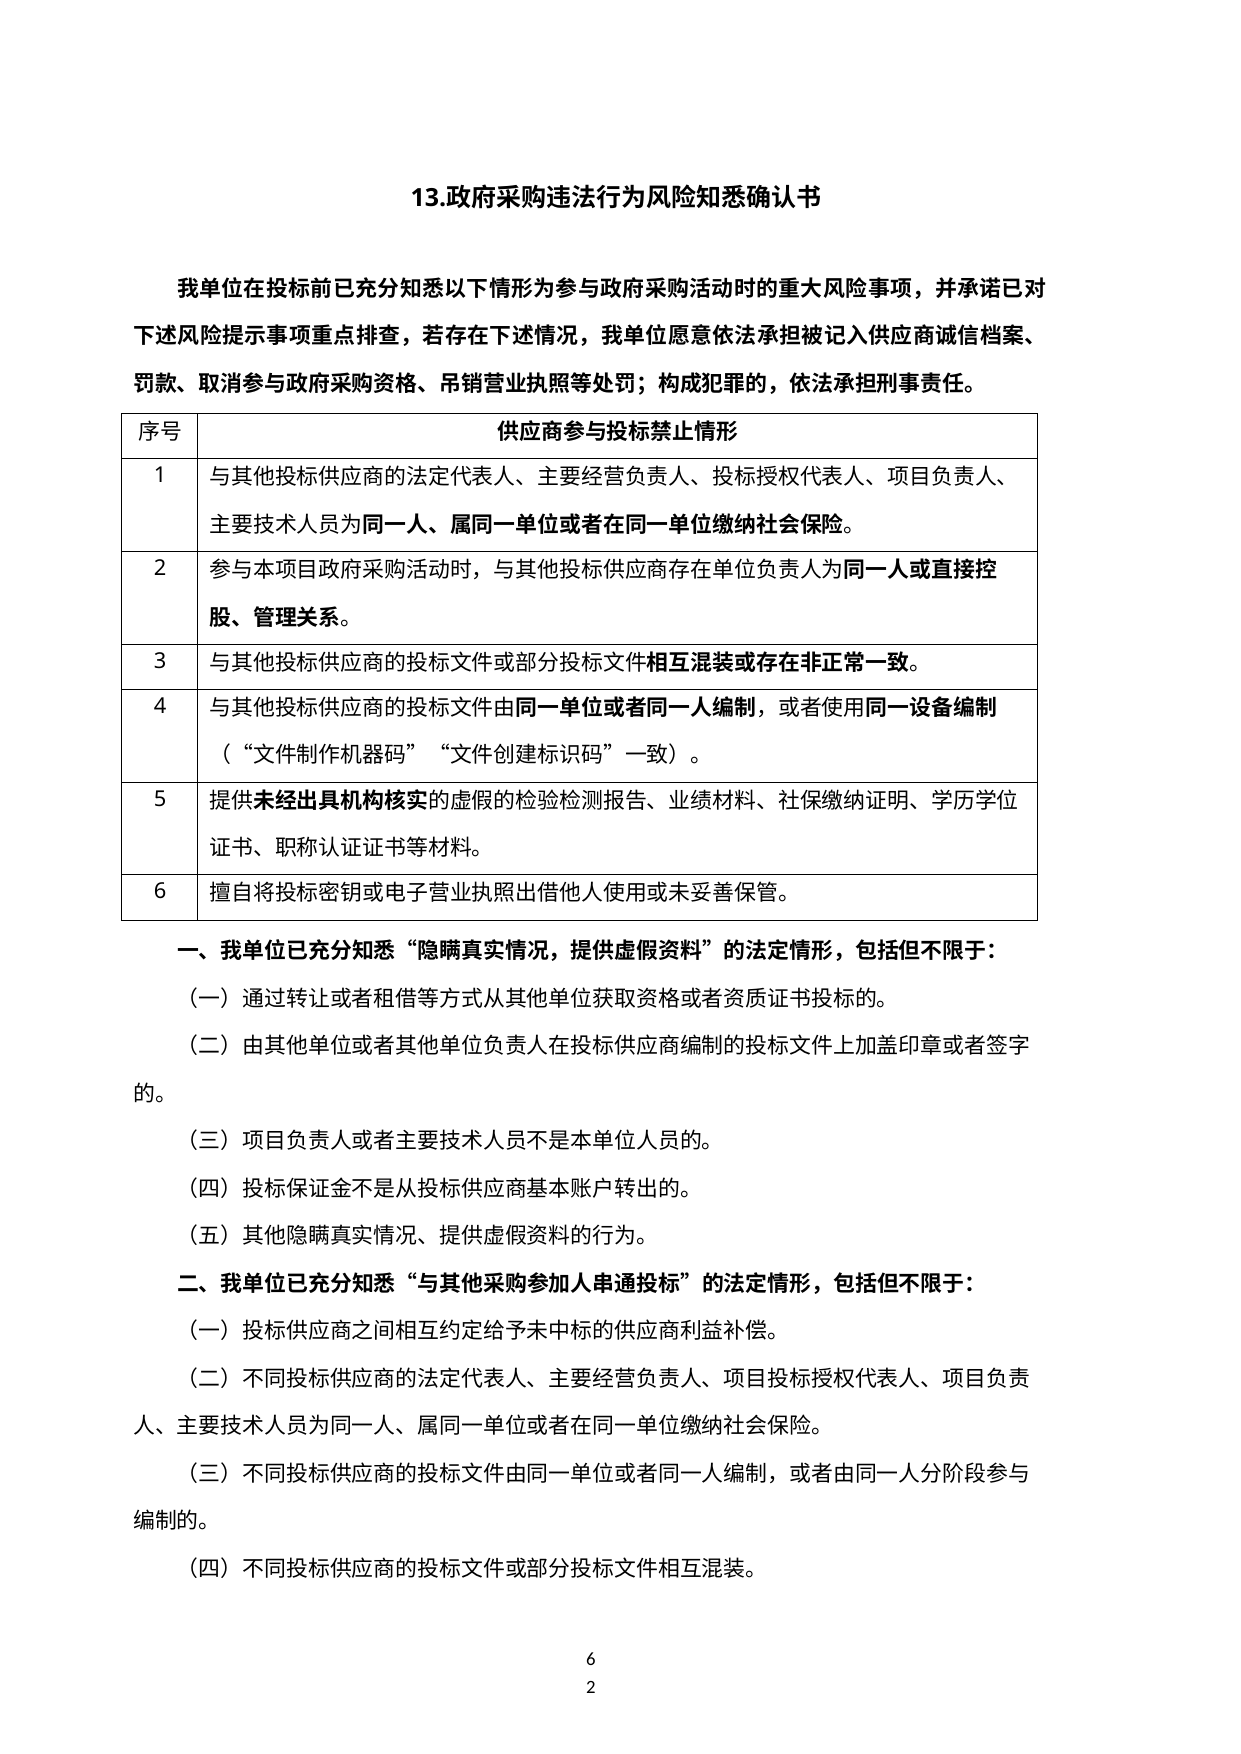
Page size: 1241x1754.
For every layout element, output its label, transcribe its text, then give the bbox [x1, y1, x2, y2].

table_cell 与其他投标供应商的法定代表人、主要经营负责人、投标授权代表人、项目负责人、主要技术人员为同一人、属同一单位或者在同一单位缴纳社会保险。 [198, 459, 1037, 551]
table_cell 4 [122, 690, 197, 782]
text （一）通过转让或者租借等方式从其他单位获取资格或者资质证书投标的。 [133, 981, 1048, 1012]
table_cell 与其他投标供应商的投标文件或部分投标文件相互混装或存在非正常一致。 [198, 645, 1037, 689]
table_cell 参与本项目政府采购活动时，与其他投标供应商存在单位负责人为同一人或直接控股、管理关系。 [198, 552, 1037, 644]
table_cell 与其他投标供应商的投标文件由同一单位或者同一人编制，或者使用同一设备编制（“文件制作机器码”“文件创建标识码”一致）。 [198, 690, 1037, 782]
table_header 供应商参与投标禁止情形 [198, 414, 1037, 458]
table_cell 提供未经出具机构核实的虚假的检验检测报告、业绩材料、社保缴纳证明、学历学位证书、职称认证证书等材料。 [198, 783, 1037, 874]
text 一、我单位已充分知悉“隐瞒真实情况，提供虚假资料”的法定情形，包括但不限于： [133, 933, 1048, 965]
text 二、我单位已充分知悉“与其他采购参加人串通投标”的法定情形，包括但不限于： [133, 1266, 1048, 1297]
text （三）不同投标供应商的投标文件由同一单位或者同一人编制，或者由同一人分阶段参与编制的。 [133, 1456, 1048, 1535]
text （五）其他隐瞒真实情况、提供虚假资料的行为。 [133, 1218, 1048, 1250]
text 13.政府采购违法行为风险知悉确认书 [133, 177, 1048, 213]
text 我单位在投标前已充分知悉以下情形为参与政府采购活动时的重大风险事项，并承诺已对下述风险提示事项重点排查，若存在下述情况，我单位愿意依法承担被记入供应商诚信档案、罚款、取消参与政府采购资格、吊销营业执照等处罚；构成犯罪的，依法承担刑事责任。 [133, 271, 1048, 397]
table_header 序号 [122, 414, 197, 458]
table_cell 3 [122, 645, 197, 689]
table_cell 擅自将投标密钥或电子营业执照出借他人使用或未妥善保管。 [198, 875, 1037, 919]
text （四）投标保证金不是从投标供应商基本账户转出的。 [133, 1171, 1048, 1202]
table_cell 5 [122, 783, 197, 874]
table_cell 1 [122, 459, 197, 551]
text （一）投标供应商之间相互约定给予未中标的供应商利益补偿。 [133, 1313, 1048, 1345]
table_cell 6 [122, 875, 197, 919]
text （二）由其他单位或者其他单位负责人在投标供应商编制的投标文件上加盖印章或者签字的。 [133, 1028, 1048, 1107]
text （四）不同投标供应商的投标文件或部分投标文件相互混装。 [133, 1551, 1048, 1582]
text （二）不同投标供应商的法定代表人、主要经营负责人、项目投标授权代表人、项目负责人、主要技术人员为同一人、属同一单位或者在同一单位缴纳社会保险。 [133, 1361, 1048, 1440]
table_cell 2 [122, 552, 197, 644]
text （三）项目负责人或者主要技术人员不是本单位人员的。 [133, 1123, 1048, 1155]
